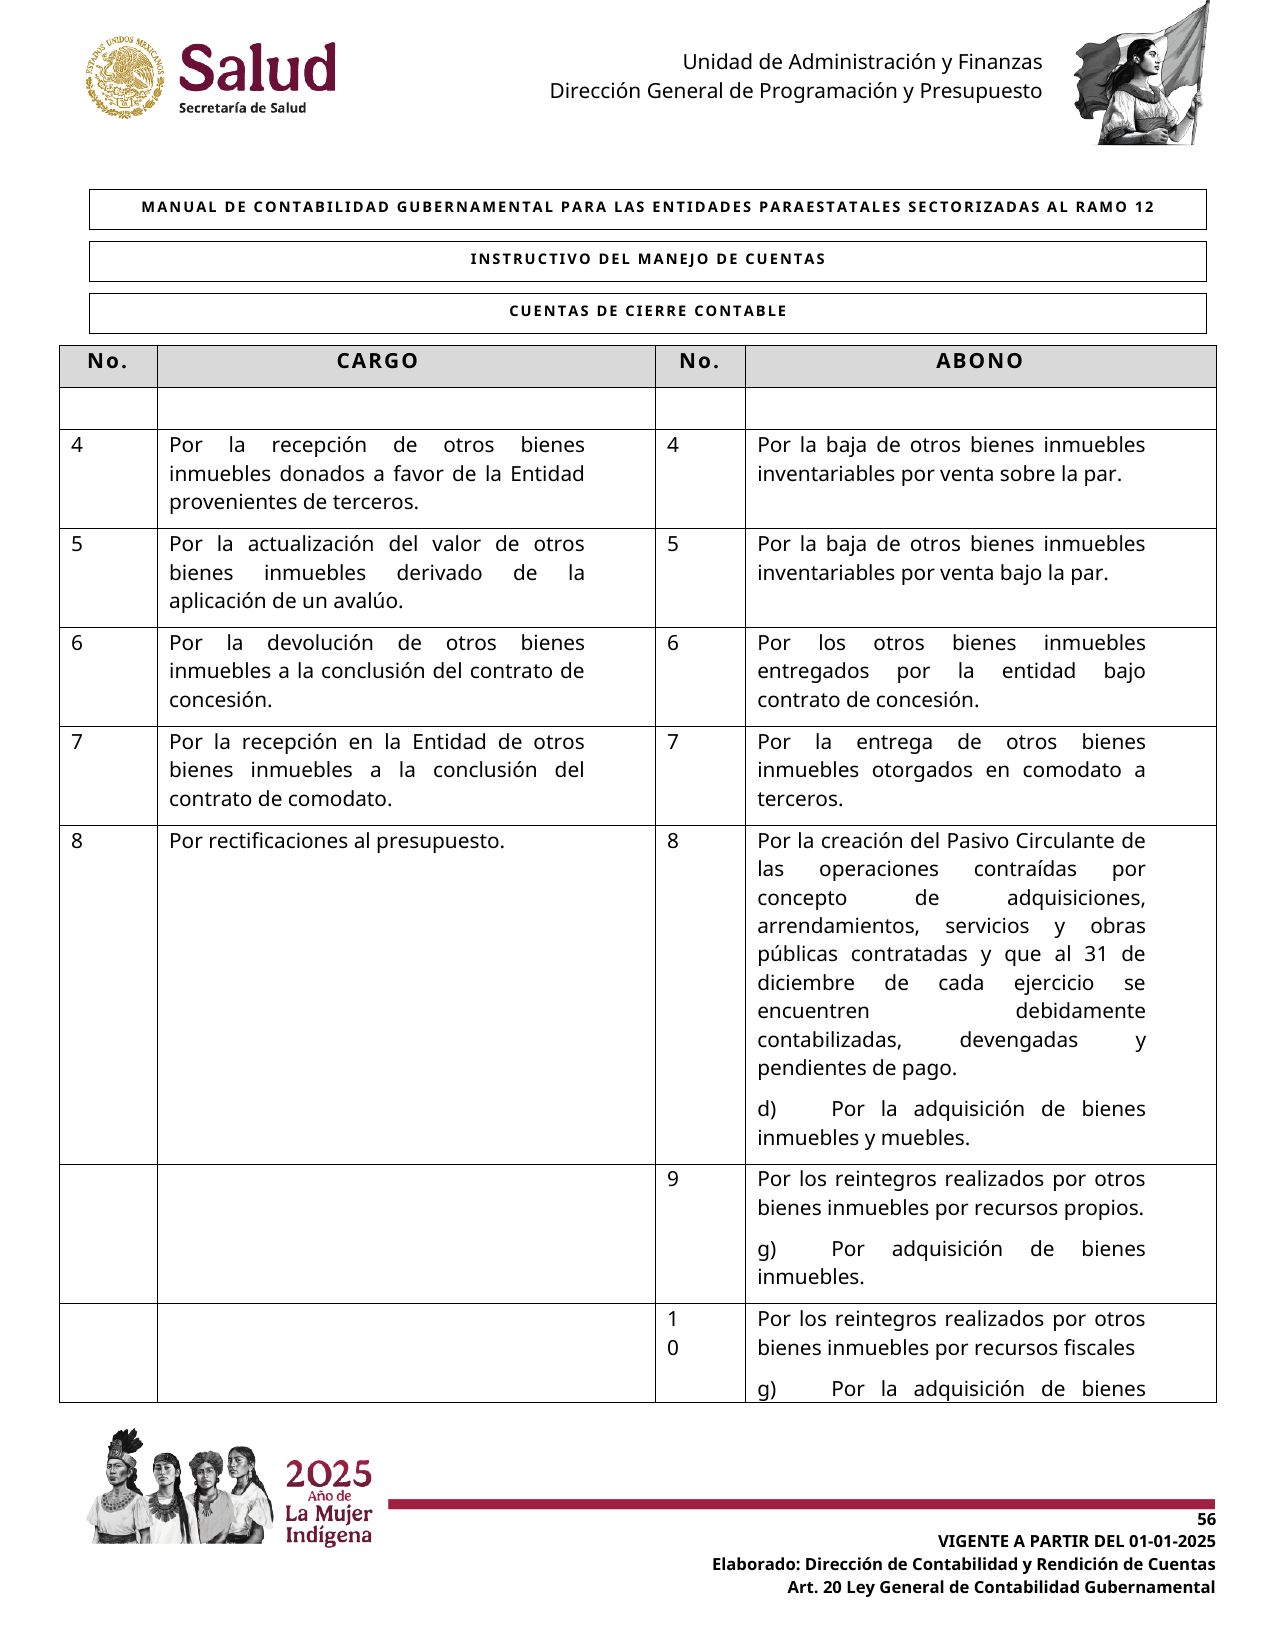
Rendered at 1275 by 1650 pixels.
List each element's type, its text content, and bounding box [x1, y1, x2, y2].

table_cell [60, 1165, 157, 1303]
table_cell [60, 1304, 157, 1402]
table_cell 6 [656, 628, 745, 726]
table_header No. [60, 346, 157, 387]
table_cell 6 [60, 628, 157, 726]
table_cell Por la creación del Pasivo Circulante de las operaciones contraídas por concepto de adquisiciones, arrendamientos, servicios y obras públicas contratadas y que al 31 de diciembre de cada ejercicio se encuentren debidamente contabilizadas, devengadas y pendientes de pago. d) Por la adquisición de bienes inmuebles y muebles. [746, 826, 1216, 1163]
table_cell Por la recepción de otros bienes inmuebles donados a favor de la Entidad provenientes de terceros. [158, 430, 655, 528]
table_cell Por la baja de otros bienes inmuebles inventariables por venta bajo la par. [746, 529, 1216, 627]
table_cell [158, 388, 655, 429]
table_cell 9 [656, 1165, 745, 1303]
table_cell Por la devolución de otros bienes inmuebles a la conclusión del contrato de concesión. [158, 628, 655, 726]
table_cell Por los reintegros realizados por otros bienes inmuebles por recursos propios. g) Por adquisición de bienes inmuebles. [746, 1165, 1216, 1303]
table_cell 4 [656, 430, 745, 528]
table_cell Por la actualización del valor de otros bienes inmuebles derivado de la aplicación de un avalúo. [158, 529, 655, 627]
table_header No. [656, 346, 745, 387]
table_cell 3 [656, 388, 745, 429]
table_header CARGO [158, 346, 655, 387]
table_cell Por los otros bienes inmuebles entregados por la entidad bajo contrato de concesión. [746, 628, 1216, 726]
table_cell Por rectificaciones al presupuesto. [158, 826, 655, 1163]
table_cell [158, 1304, 655, 1402]
table_cell 5 [60, 529, 157, 627]
table_cell Por la entrega de otros bienes inmuebles otorgados en comodato a terceros. [746, 727, 1216, 825]
table_cell 5 [656, 529, 745, 627]
table_cell 8 [656, 826, 745, 1163]
table_cell 7 [60, 727, 157, 825]
table_cell 10 [656, 1304, 745, 1402]
table_cell Por la recepción en la Entidad de otros bienes inmuebles a la conclusión del contrato de comodato. [158, 727, 655, 825]
table_cell [158, 1165, 655, 1303]
table_cell 3 [60, 388, 157, 429]
table_cell Por la baja de otros bienes inmuebles inventariables por venta sobre la par. [746, 430, 1216, 528]
table_cell 4 [60, 430, 157, 528]
table_cell 7 [656, 727, 745, 825]
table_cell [746, 388, 1216, 429]
picture [9, 0, 1275, 1648]
table_cell 8 [60, 826, 157, 1163]
table_header ABONO [746, 346, 1216, 387]
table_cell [746, 1304, 1216, 1402]
